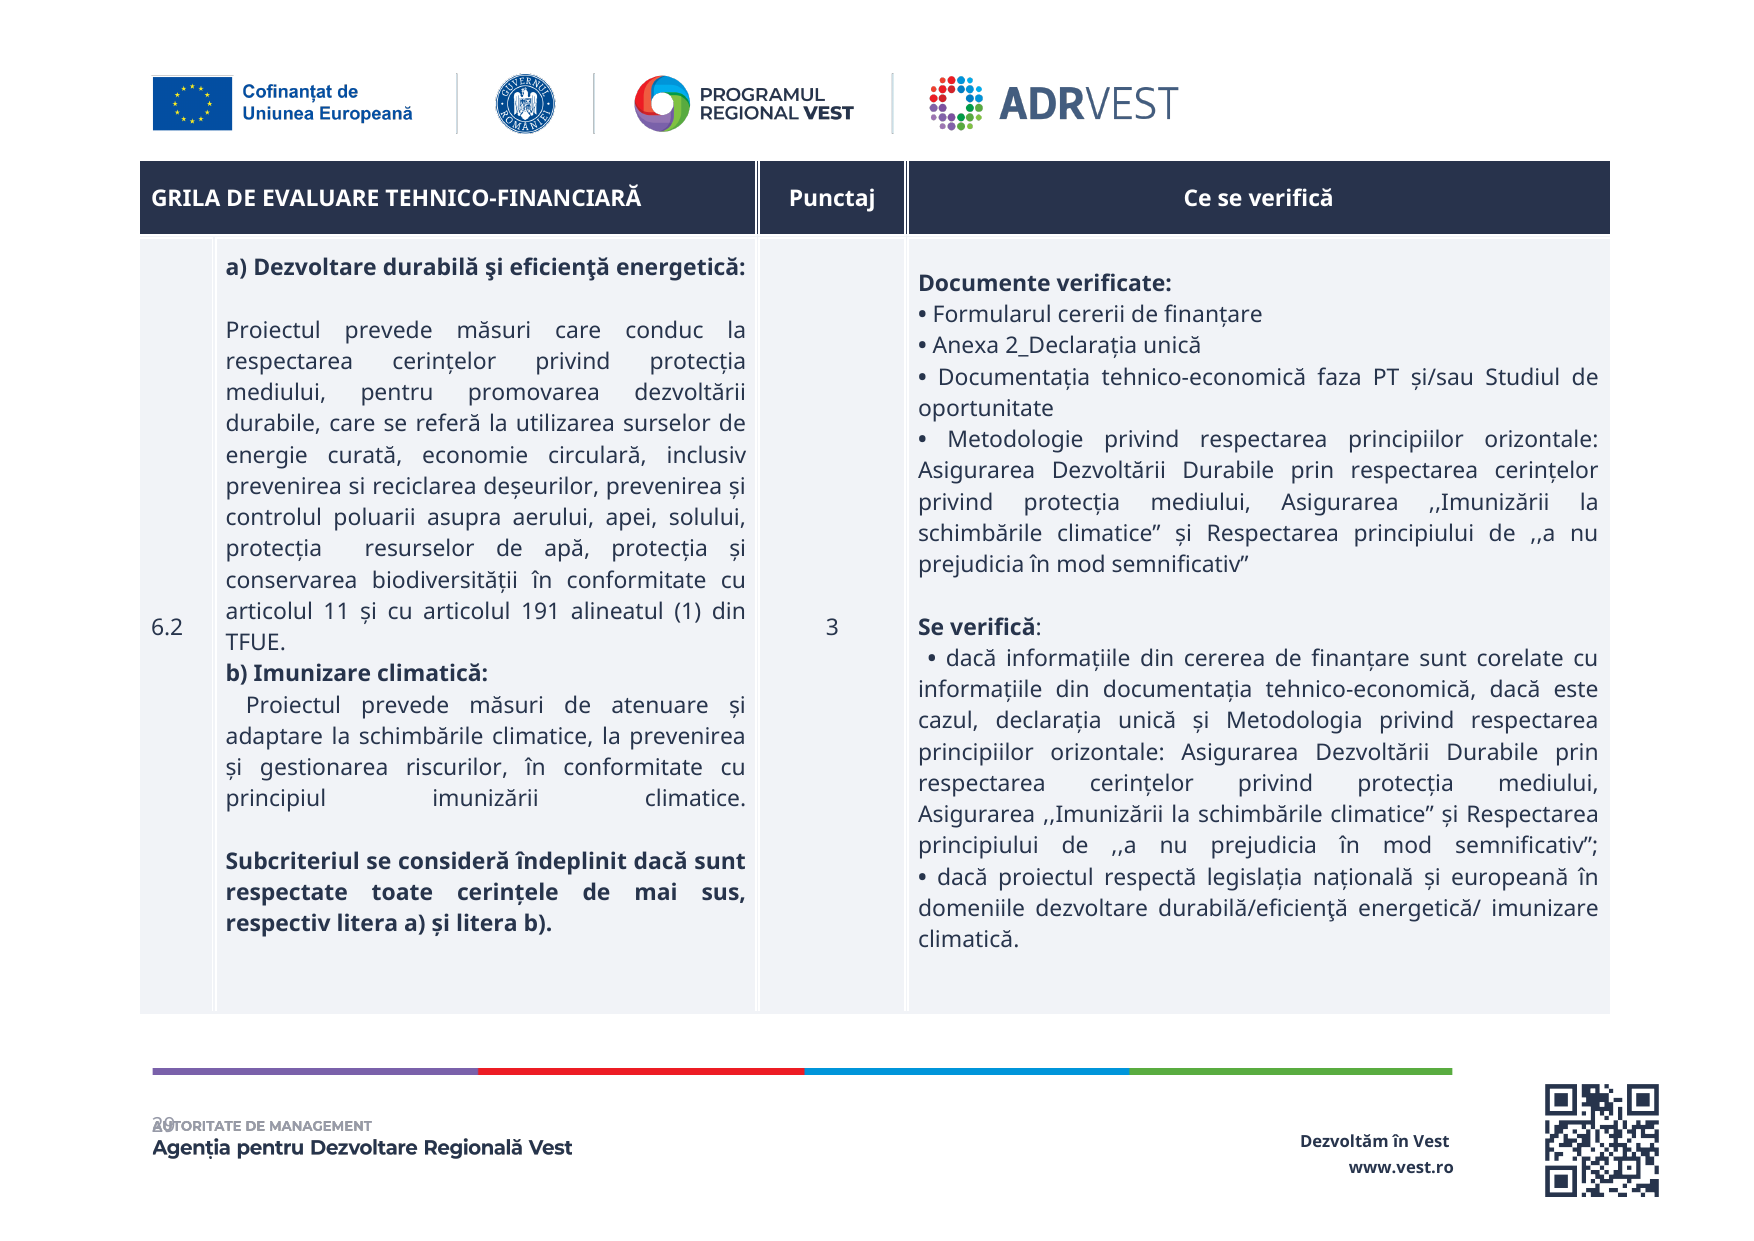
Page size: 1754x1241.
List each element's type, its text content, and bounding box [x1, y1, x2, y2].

picture [151, 73, 1179, 134]
table_header Punctaj [760, 161, 904, 234]
table_cell a) Dezvoltare durabilă şi eficienţă energetică: Proiectul prevede măsuri care conduc la respectarea cerințelor privind protecția mediului, pentru promovarea dezvoltării durabile, care se referă la utilizarea surselor de energie curată, economie circulară, inclusiv prevenirea si reciclarea deșeurilor, prevenirea și controlul poluarii asupra aerului, apei, solului, protecția resurselor de apă, protecția și conservarea biodiversității în conformitate cu articolul 11 și cu articolul 191 alineatul (1) din TFUE. b) Imunizare climatică: Proiectul prevede măsuri de atenuare și adaptare la schimbările climatice, la prevenirea și gestionarea riscurilor, în conformitate cu principiul imunizării climatice. Subcriteriul se consideră îndeplinit dacă sunt respectate toate cerințele de mai sus, respectiv litera a) și litera b). [214, 234, 758, 1014]
table_header Ce se verifică [909, 161, 1610, 234]
picture [1537, 1075, 1668, 1206]
table_cell 6.2 [140, 236, 214, 1014]
table_header GRILA DE EVALUARE TEHNICO-FINANCIARĂ [140, 161, 755, 234]
table_cell Documente verificate: • Formularul cererii de finanțare • Anexa 2_Declarația unică • Documentația tehnico-economică faza PT și/sau Studiul de oportunitate • Metodologie privind respectarea principiilor orizontale: Asigurarea Dezvoltării Durabile prin respectarea cerințelor privind protecția mediului, Asigurarea ,,Imunizării la schimbările climatice” și Respectarea principiului de ,,a nu prejudicia în mod semnificativ” Se verifică: • dacă informațiile din cererea de finanțare sunt corelate cu informațiile din documentația tehnico-economică, dacă este cazul, declarația unică și Metodologia privind respectarea principiilor orizontale: Asigurarea Dezvoltării Durabile prin respectarea cerințelor privind protecția mediului, Asigurarea ,,Imunizării la schimbările climatice” și Respectarea principiului de ,,a nu prejudicia în mod semnificativ”; • dacă proiectul respectă legislația națională și europeană în domeniile dezvoltare durabilă/eficienţă energetică/ imunizare climatică. [907, 239, 1610, 1014]
table_cell 3 [758, 234, 907, 1014]
